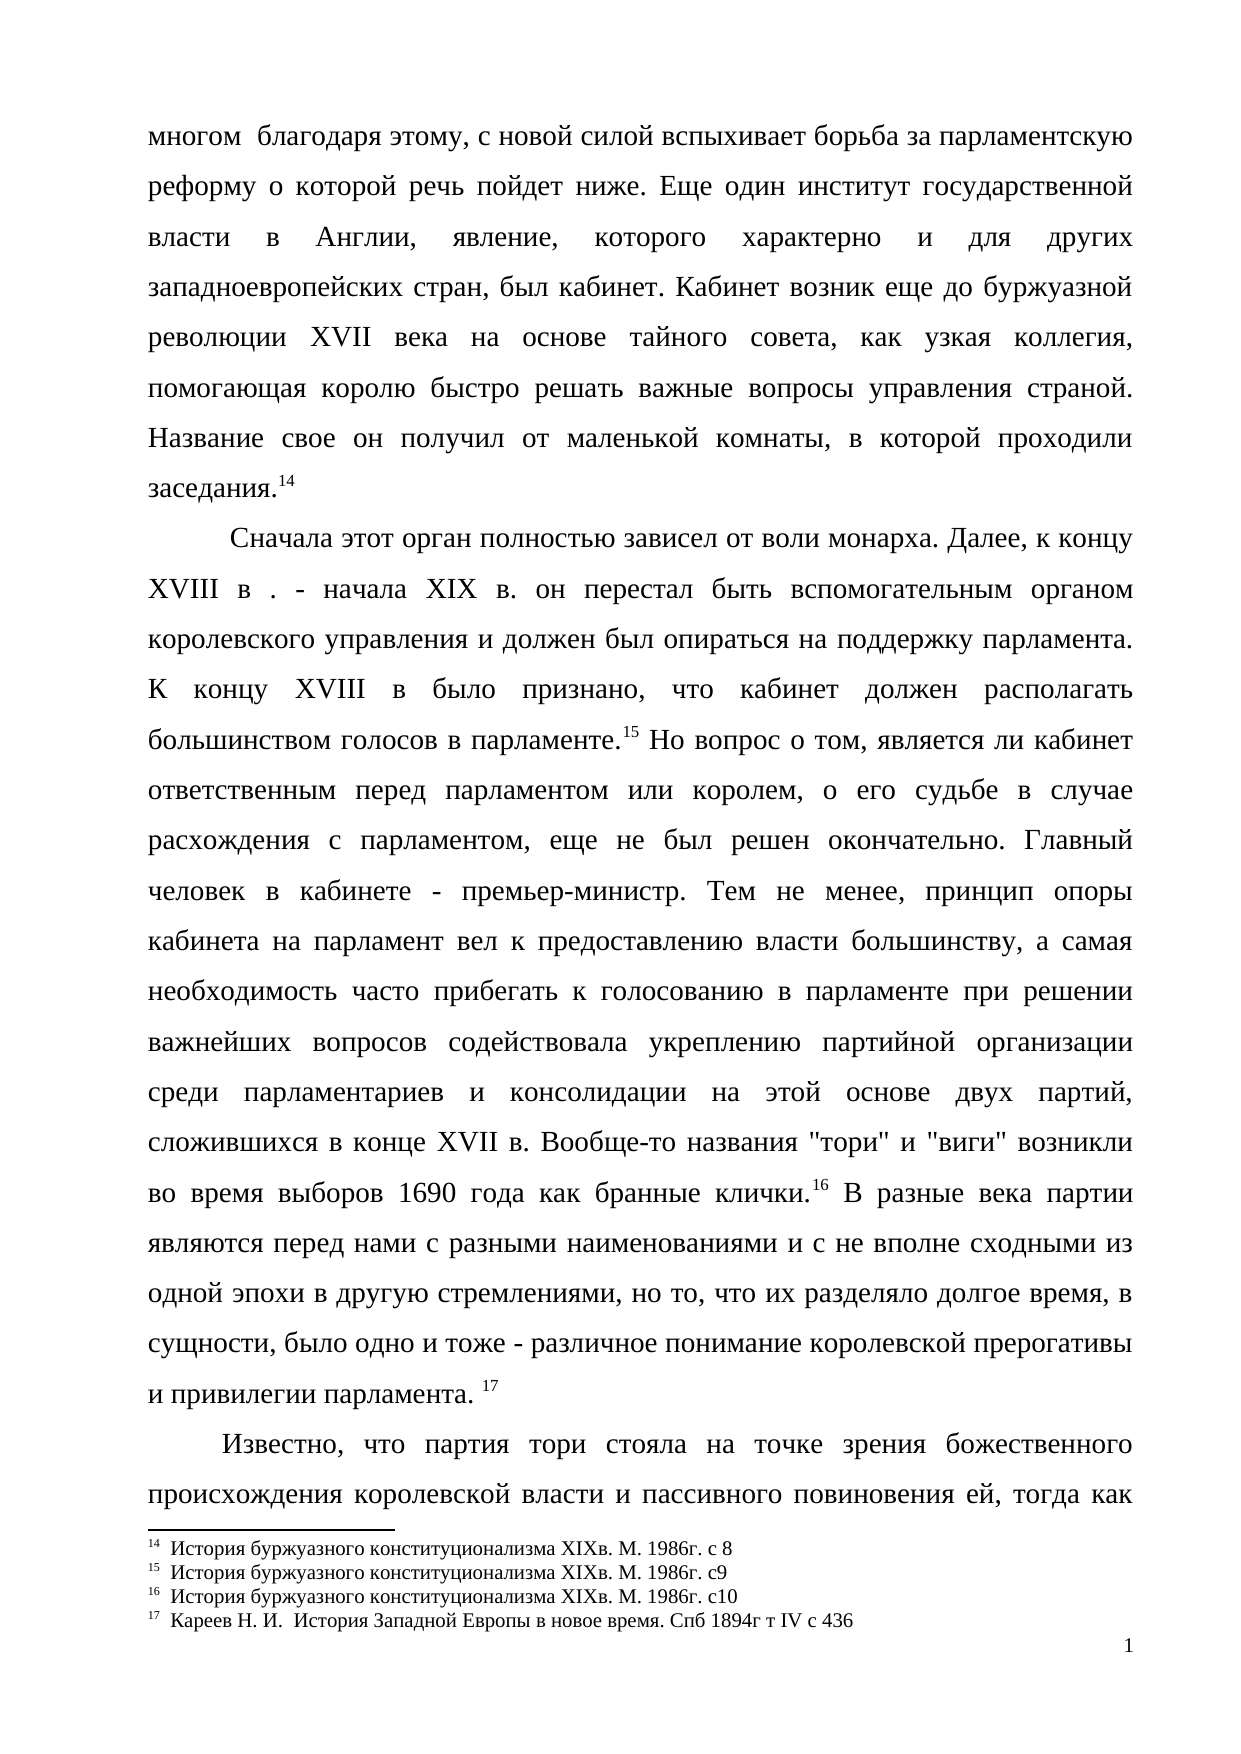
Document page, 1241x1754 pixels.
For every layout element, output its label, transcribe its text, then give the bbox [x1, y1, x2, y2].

text Сначала этот орган полностью зависел от воли монарха. Далее, к концу XVIII в . - начала XIX в. он перестал быть вспомогательным органом королевского управления и должен был опираться на поддержку парламента. К концу XVIII в было признано, что кабинет должен располагать большинством голосов в парламенте. Но вопрос о том, является ли кабинет ответственным перед парламентом или королем, о его судьбе в случае расхождения с парламентом, еще не был решен окончательно. Главный человек в кабинете - премьер-министр. Тем не менее, принцип опоры кабинета на парламент вел к предоставлению власти большинству, а самая необходимость часто прибегать к голосованию в парламенте при решении важнейших вопросов содействовала укреплению партийной организации среди парламентариев и консолидации на этой основе двух партий, сложившихся в конце XVII в. Вообще-то названия "тори" и "виги" возникли во время выборов 1690 года как бранные клички. В разные века партии являются перед нами с разными наименованиями и с не вполне сходными из одной эпохи в другую стремлениями, но то, что их разделяло долгое время, в сущности, было одно и тоже - различное понимание королевской прерогативы и привилегии парламента. [148, 521, 1134, 1409]
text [148, 1426, 1134, 1510]
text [148, 118, 1134, 504]
